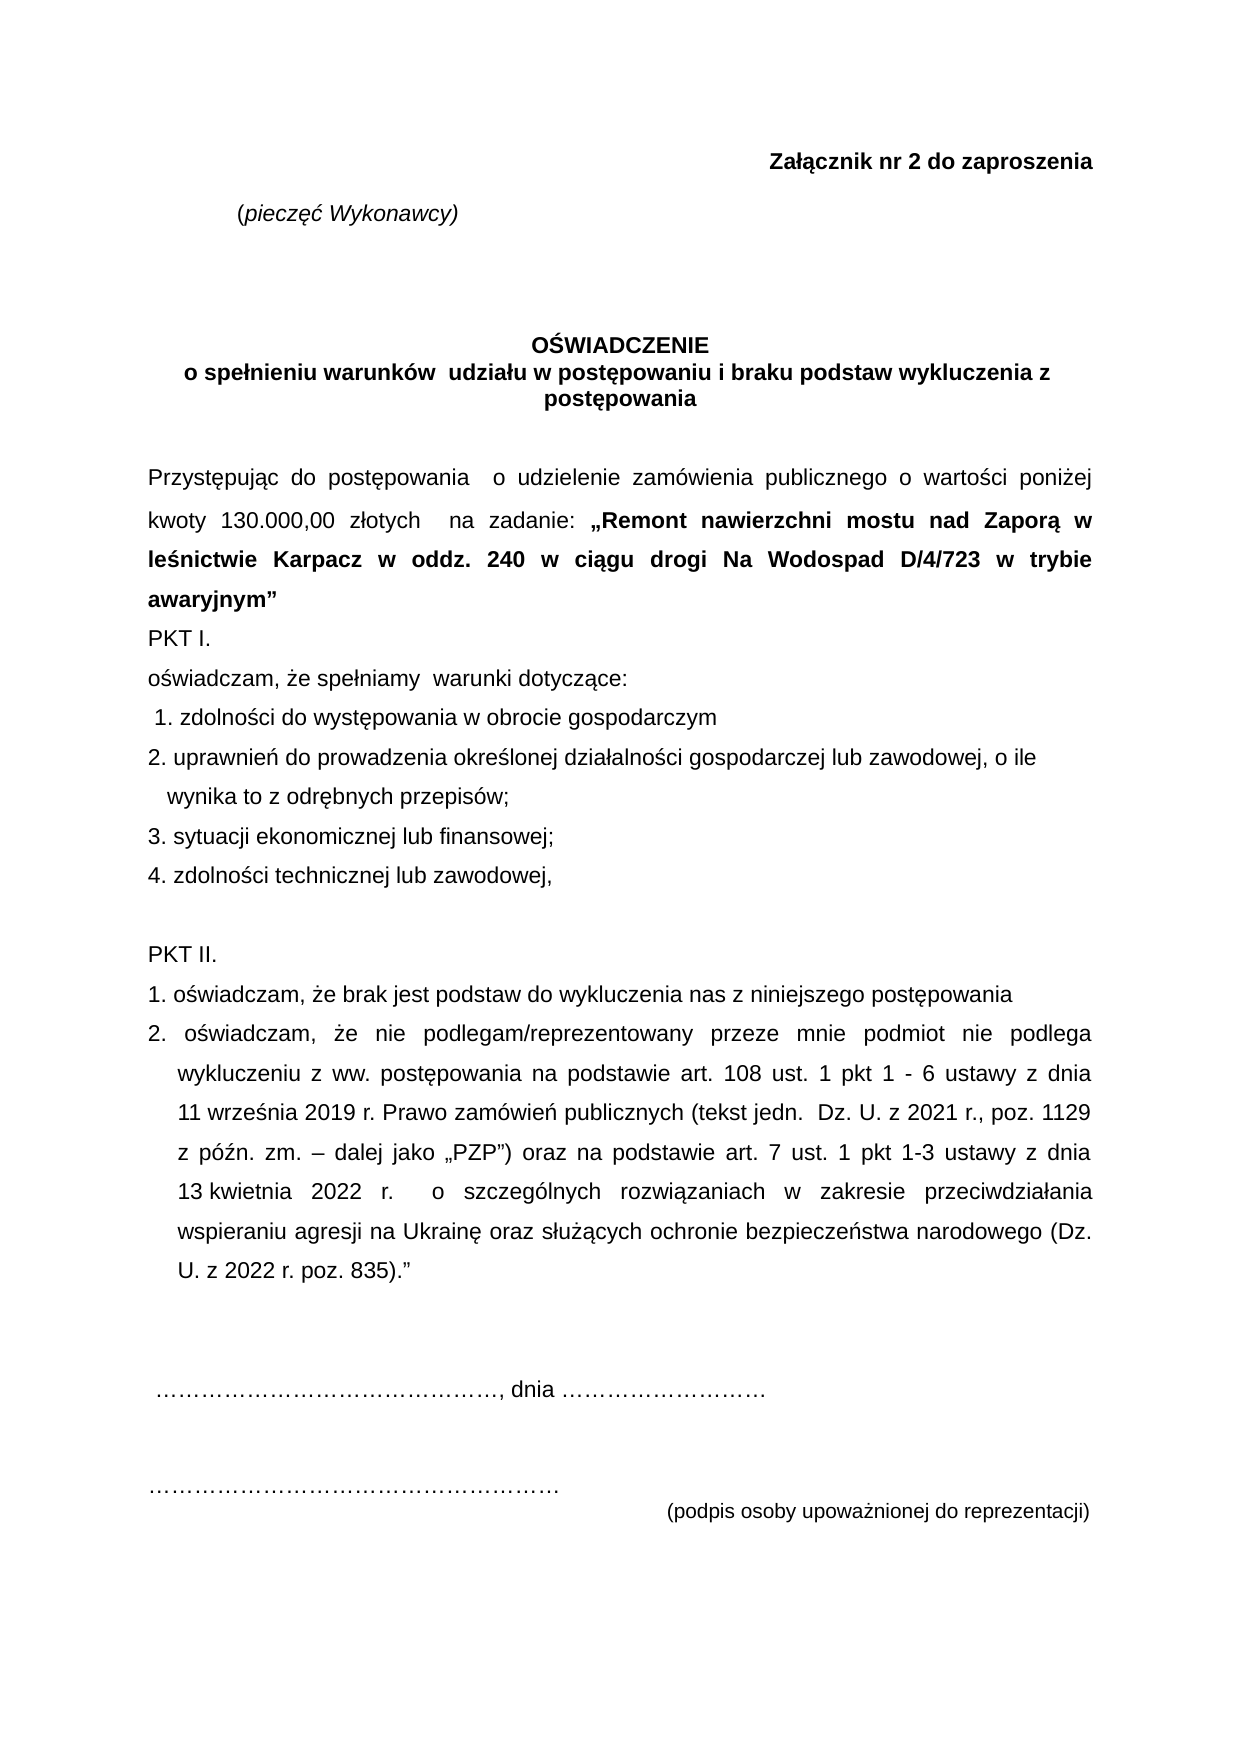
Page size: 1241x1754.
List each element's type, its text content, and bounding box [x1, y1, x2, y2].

list 2. oświadczam, że nie podlegam/reprezentowany przeze mnie podmiot nie podlega wykluczeniu z ww. postępowania na podstawie art. 108 ust. 1 pkt 1 - 6 ustawy z dnia 11 września 2019 r. Prawo zamówień publicznych (tekst jedn. Dz. U. z 2021 r., poz. 1129 z późn. zm. – dalej jako „PZP”) oraz na podstawie art. 7 ust. 1 pkt 1-3 ustawy z dnia 13 kwietnia 2022 r. o szczególnych rozwiązaniach w zakresie przeciwdziałania wspieraniu agresji na Ukrainę oraz służących ochronie bezpieczeństwa narodowego (Dz. U. z 2022 r. poz. 835).” [148, 1020, 1093, 1283]
list 2. uprawnień do prowadzenia określonej działalności gospodarczej lub zawodowej, o ile [148, 744, 1093, 770]
text Załącznik nr 2 do zaproszenia [148, 148, 1093, 174]
text (pieczęć Wykonawcy) [148, 200, 1093, 227]
list wynika to z odrębnych przepisów; [148, 783, 1093, 810]
list 3. sytuacji ekonomicznej lub finansowej; [148, 823, 1093, 849]
list PKT II. [148, 941, 1093, 968]
text ……………………………………………… [148, 1444, 1093, 1499]
list oświadczam, że spełniamy warunki dotyczące: [148, 665, 1093, 691]
text OŚWIADCZENIE [148, 332, 1093, 358]
text o spełnieniu warunków udziału w postępowaniu i braku podstaw wykluczenia z postępowania [148, 358, 1093, 411]
text (podpis osoby upoważnionej do reprezentacji) [148, 1499, 1093, 1523]
list ………………………………………, dnia ……………………… [154, 1376, 1093, 1402]
text Przystępując do postępowania o udzielenie zamówienia publicznego o wartości poniżej kwoty 130.000,00 złotych na zadanie: „Remont nawierzchni mostu nad Zaporą w leśnictwie Karpacz w oddz. 240 w ciągu drogi Na Wodospad D/4/723 w trybie awaryjnym” [148, 464, 1093, 612]
list 1. zdolności do występowania w obrocie gospodarczym [148, 704, 1093, 731]
list 4. zdolności technicznej lub zawodowej, [148, 862, 1093, 889]
list PKT I. [148, 625, 1093, 652]
list 1. oświadczam, że brak jest podstaw do wykluczenia nas z niniejszego postępowania [148, 981, 1093, 1007]
